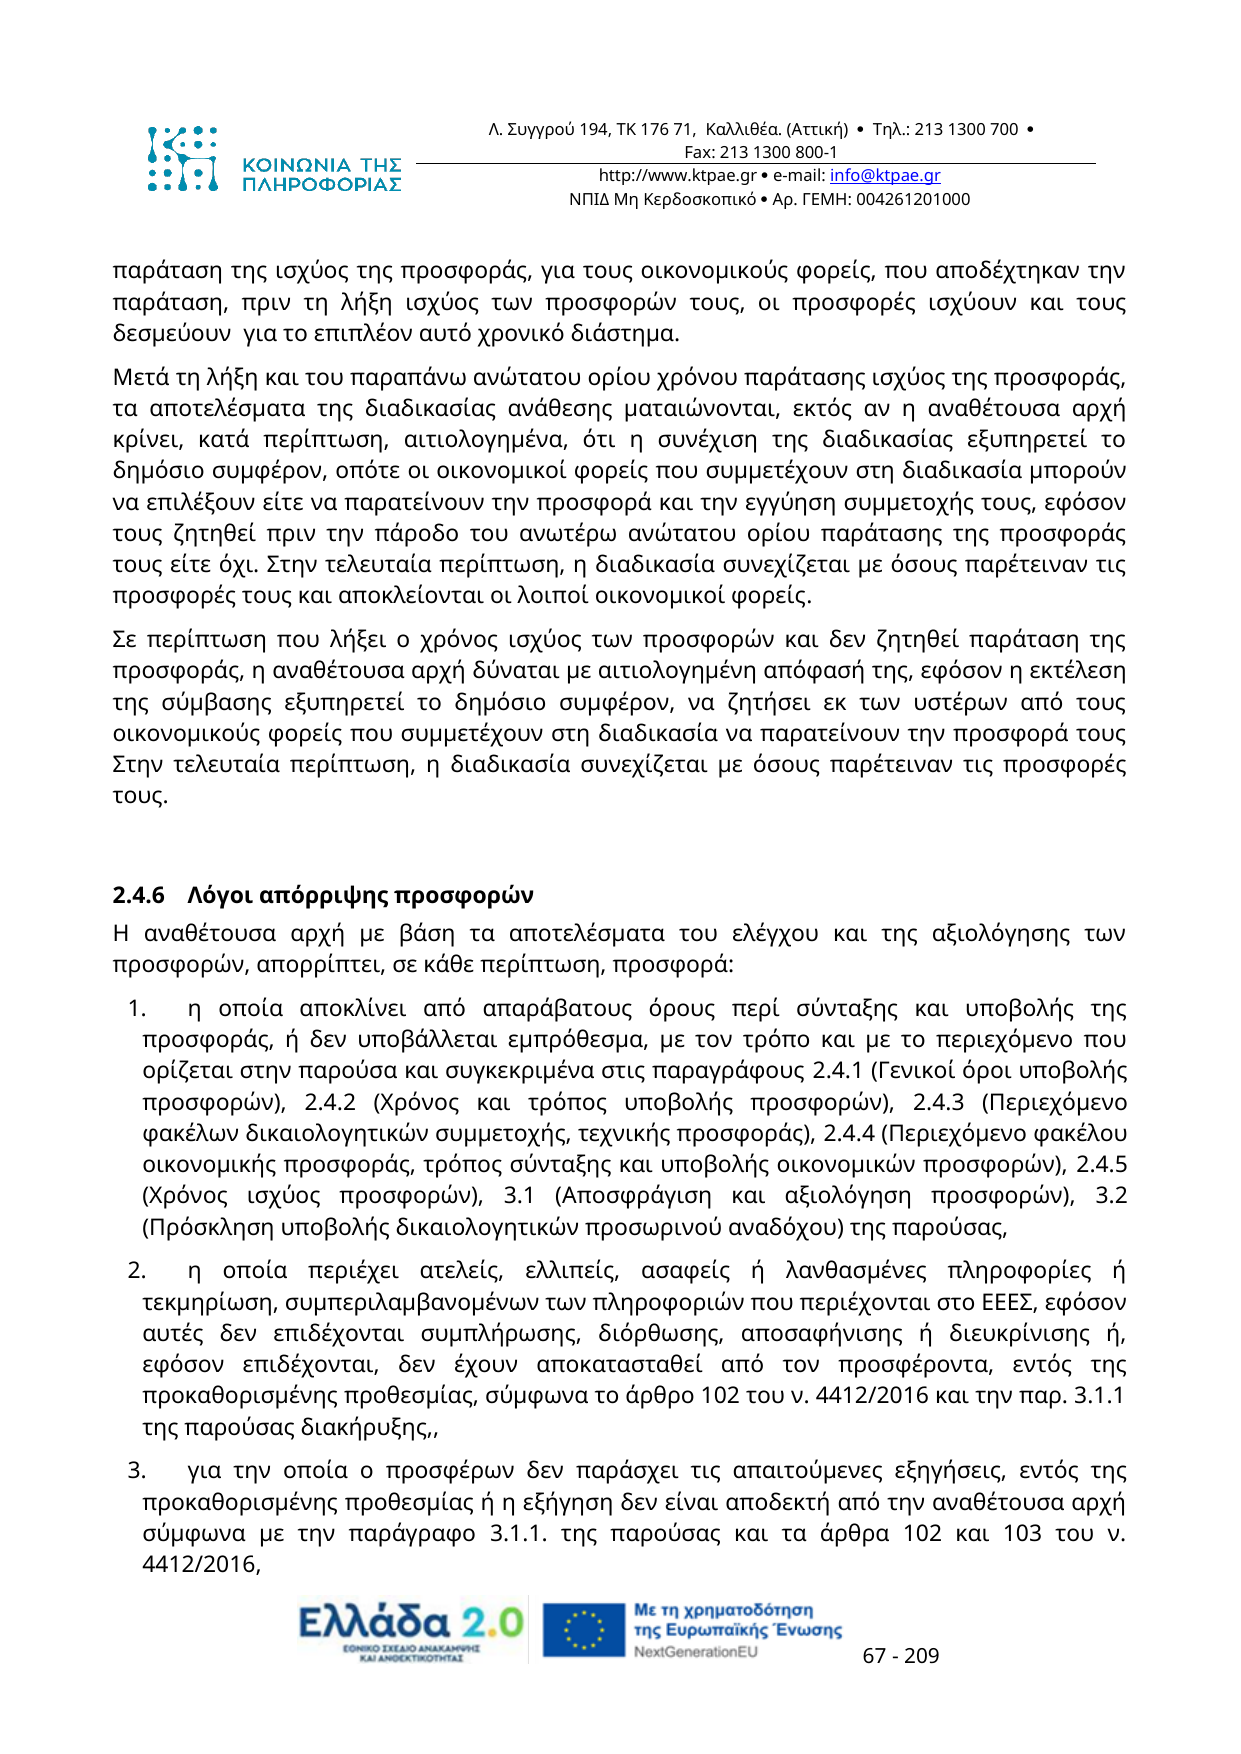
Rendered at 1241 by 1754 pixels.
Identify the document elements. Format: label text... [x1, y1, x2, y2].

text Μετά τη λήξη και του παραπάνω ανώτατου ορίου χρόνου παράτασης ισχύος της προσφοράς, τα αποτελέσματα της διαδικασίας ανάθεσης ματαιώνονται, εκτός αν η αναθέτουσα αρχή κρίνει, κατά περίπτωση, αιτιολογημένα, ότι η συνέχιση της διαδικασίας εξυπηρετεί το δημόσιο συμφέρον, οπότε οι οικονομικοί φορείς που συμμετέχουν στη διαδικασία μπορούν να επιλέξουν είτε να παρατείνουν την προσφορά και την εγγύηση συμμετοχής τους, εφόσον τους ζητηθεί πριν την πάροδο του ανωτέρω ανώτατου ορίου παράτασης της προσφοράς τους είτε όχι. Στην τελευταία περίπτωση, η διαδικασία συνεχίζεται με όσους παρέτειναν τις προσφορές τους και αποκλείονται οι λοιποί οικονομικοί φορείς. [112, 360, 1128, 610]
list η οποία περιέχει ατελείς, ελλιπείς, ασαφείς ή λανθασμένες πληροφορίες ή τεκμηρίωση, συμπεριλαμβανομένων των πληροφοριών που περιέχονται στο ΕΕΕΣ, εφόσον αυτές δεν επιδέχονται συμπλήρωσης, διόρθωσης, αποσαφήνισης ή διευκρίνισης ή, εφόσον επιδέχονται, δεν έχουν αποκατασταθεί από τον προσφέροντα, εντός της προκαθορισμένης προθεσμίας, σύμφωνα το άρθρο 102 του ν. 4412/2016 και την παρ. 3.1.1 της παρούσας διακήρυξης,, [127, 1254, 1128, 1442]
subtitle Λόγοι απόρριψης προσφορών [112, 879, 1128, 910]
list για την οποία ο προσφέρων δεν παράσχει τις απαιτούμενες εξηγήσεις, εντός της προκαθορισμένης προθεσμίας ή η εξήγηση δεν είναι αποδεκτή από την αναθέτουσα αρχή σύμφωνα με την παράγραφο 3.1.1. της παρούσας και τα άρθρα 102 και 103 του ν. 4412/2016, [127, 1454, 1128, 1579]
text Σε περίπτωση που λήξει ο χρόνος ισχύος των προσφορών και δεν ζητηθεί παράταση της προσφοράς, η αναθέτουσα αρχή δύναται με αιτιολογημένη απόφασή της, εφόσον η εκτέλεση της σύμβασης εξυπηρετεί το δημόσιο συμφέρον, να ζητήσει εκ των υστέρων από τους οικονομικούς φορείς που συμμετέχουν στη διαδικασία να παρατείνουν την προσφορά τους Στην τελευταία περίπτωση, η διαδικασία συνεχίζεται με όσους παρέτειναν τις προσφορές τους. [112, 623, 1128, 810]
picture [297, 1595, 852, 1664]
list η οποία αποκλίνει από απαράβατους όρους περί σύνταξης και υποβολής της προσφοράς, ή δεν υποβάλλεται εμπρόθεσμα, με τον τρόπο και με το περιεχόμενο που ορίζεται στην παρούσα και συγκεκριμένα στις παραγράφους 2.4.1 (Γενικοί όροι υποβολής προσφορών), 2.4.2 (Χρόνος και τρόπος υποβολής προσφορών), 2.4.3 (Περιεχόμενο φακέλων δικαιολογητικών συμμετοχής, τεχνικής προσφοράς), 2.4.4 (Περιεχόμενο φακέλου οικονομικής προσφοράς, τρόπος σύνταξης και υποβολής οικονομικών προσφορών), 2.4.5 (Χρόνος ισχύος προσφορών), 3.1 (Αποσφράγιση και αξιολόγηση προσφορών), 3.2 (Πρόσκληση υποβολής δικαιολογητικών προσωρινού αναδόχου) της παρούσας, [127, 992, 1128, 1242]
text H αναθέτουσα αρχή με βάση τα αποτελέσματα του ελέγχου και της αξιολόγησης των προσφορών, απορρίπτει, σε κάθε περίπτωση, προσφορά: [112, 917, 1128, 979]
picture [134, 117, 417, 198]
